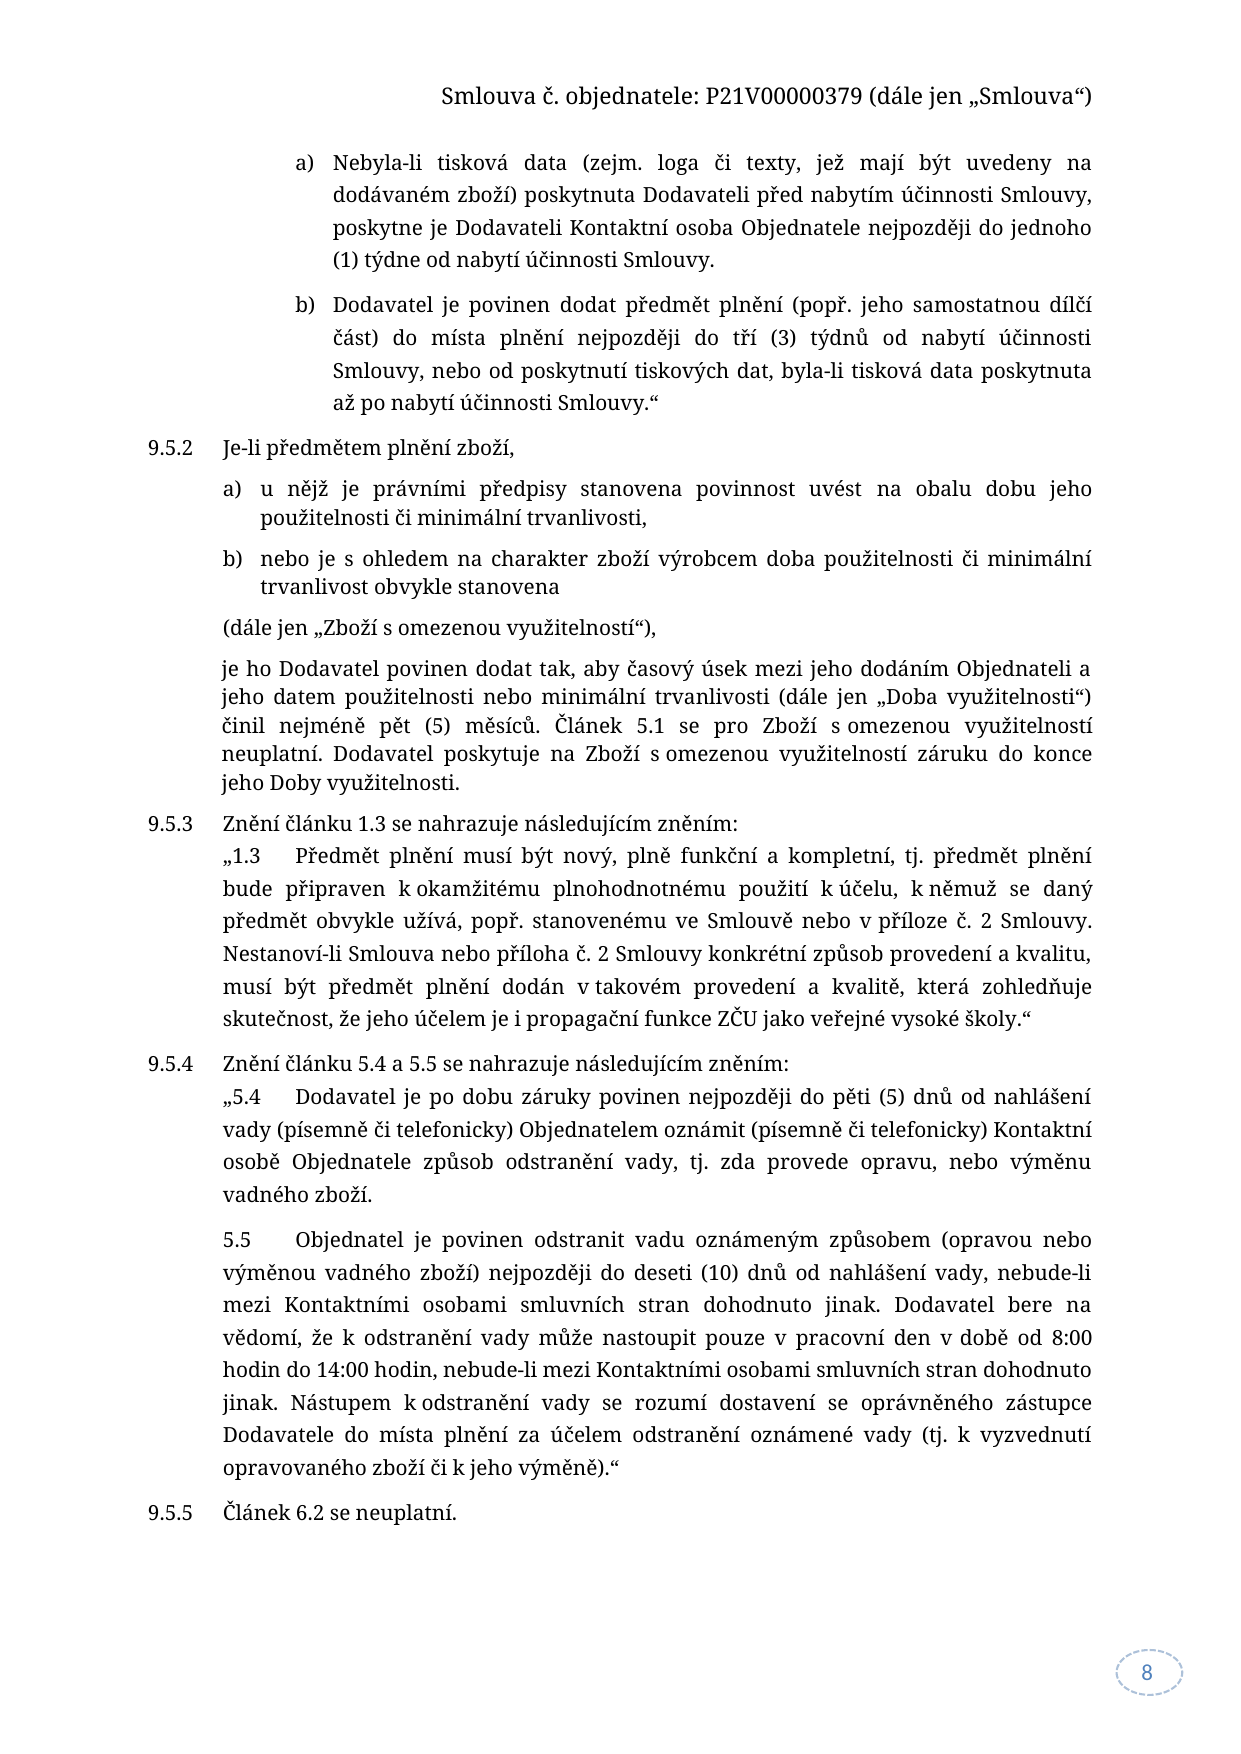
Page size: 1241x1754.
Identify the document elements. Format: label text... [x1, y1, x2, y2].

list „5.4 Dodavatel je po dobu záruky povinen nejpozději do pěti (5) dnů od nahlášení vady (písemně či telefonicky) Objednatelem oznámit (písemně či telefonicky) Kontaktní osobě Objednatele způsob odstranění vady, tj. zda provede opravu, nebo výměnu vadného zboží. [223, 1082, 1093, 1208]
text je ho Dodavatel povinen dodat tak, aby časový úsek mezi jeho dodáním Objednateli a jeho datem použitelnosti nebo minimální trvanlivosti (dále jen „Doba využitelnosti“) činil nejméně pět (5) měsíců. Článek 5.1 se pro Zboží s omezenou využitelností neuplatní. Dodavatel poskytuje na Zboží s omezenou využitelností záruku do konce jeho Doby využitelnosti. [221, 654, 1093, 796]
list 5.5 Objednatel je povinen odstranit vadu oznámeným způsobem (opravou nebo výměnou vadného zboží) nejpozději do deseti (10) dnů od nahlášení vady, nebude-li mezi Kontaktními osobami smluvních stran dohodnuto jinak. Dodavatel bere na vědomí, že k odstranění vady může nastoupit pouze v pracovní den v době od 8:00 hodin do 14:00 hodin, nebude-li mezi Kontaktními osobami smluvních stran dohodnuto jinak. Nástupem k odstranění vady se rozumí dostavení se oprávněného zástupce Dodavatele do místa plnění za účelem odstranění oznámené vady (tj. k vyzvednutí opravovaného zboží či k jeho výměně).“ [223, 1225, 1093, 1482]
list Znění článku 5.4 a 5.5 se nahrazuje následujícím zněním: [148, 1049, 1093, 1078]
list Nebyla-li tisková data (zejm. loga či texty, jež mají být uvedeny na dodávaném zboží) poskytnuta Dodavateli před nabytím účinnosti Smlouvy, poskytne je Dodavateli Kontaktní osoba Objednatele nejpozději do jednoho (1) týdne od nabytí účinnosti Smlouvy. [295, 148, 1093, 274]
list nebo je s ohledem na charakter zboží výrobcem doba použitelnosti či minimální trvanlivost obvykle stanovena [223, 544, 1093, 601]
list Dodavatel je povinen dodat předmět plnění (popř. jeho samostatnou dílčí část) do místa plnění nejpozději do tří (3) týdnů od nabytí účinnosti Smlouvy, nebo od poskytnutí tiskových dat, byla-li tisková data poskytnuta až po nabytí účinnosti Smlouvy.“ [295, 291, 1093, 417]
list u nějž je právními předpisy stanovena povinnost uvést na obalu dobu jeho použitelnosti či minimální trvanlivosti, [223, 474, 1093, 531]
list Znění článku 1.3 se nahrazuje následujícím zněním: [148, 809, 1093, 837]
list „1.3 Předmět plnění musí být nový, plně funkční a kompletní, tj. předmět plnění bude připraven k okamžitému plnohodnotnému použití k účelu, k němuž se daný předmět obvykle užívá, popř. stanovenému ve Smlouvě nebo v příloze č. 2 Smlouvy. Nestanoví-li Smlouva nebo příloha č. 2 Smlouvy konkrétní způsob provedení a kvalitu, musí být předmět plnění dodán v takovém provedení a kvalitě, která zohledňuje skutečnost, že jeho účelem je i propagační funkce ZČU jako veřejné vysoké školy.“ [223, 841, 1093, 1033]
list Je-li předmětem plnění zboží, [148, 433, 1093, 462]
list Článek 6.2 se neuplatní. [148, 1498, 1093, 1527]
text (dále jen „Zboží s omezenou využitelností“), [223, 613, 1093, 642]
